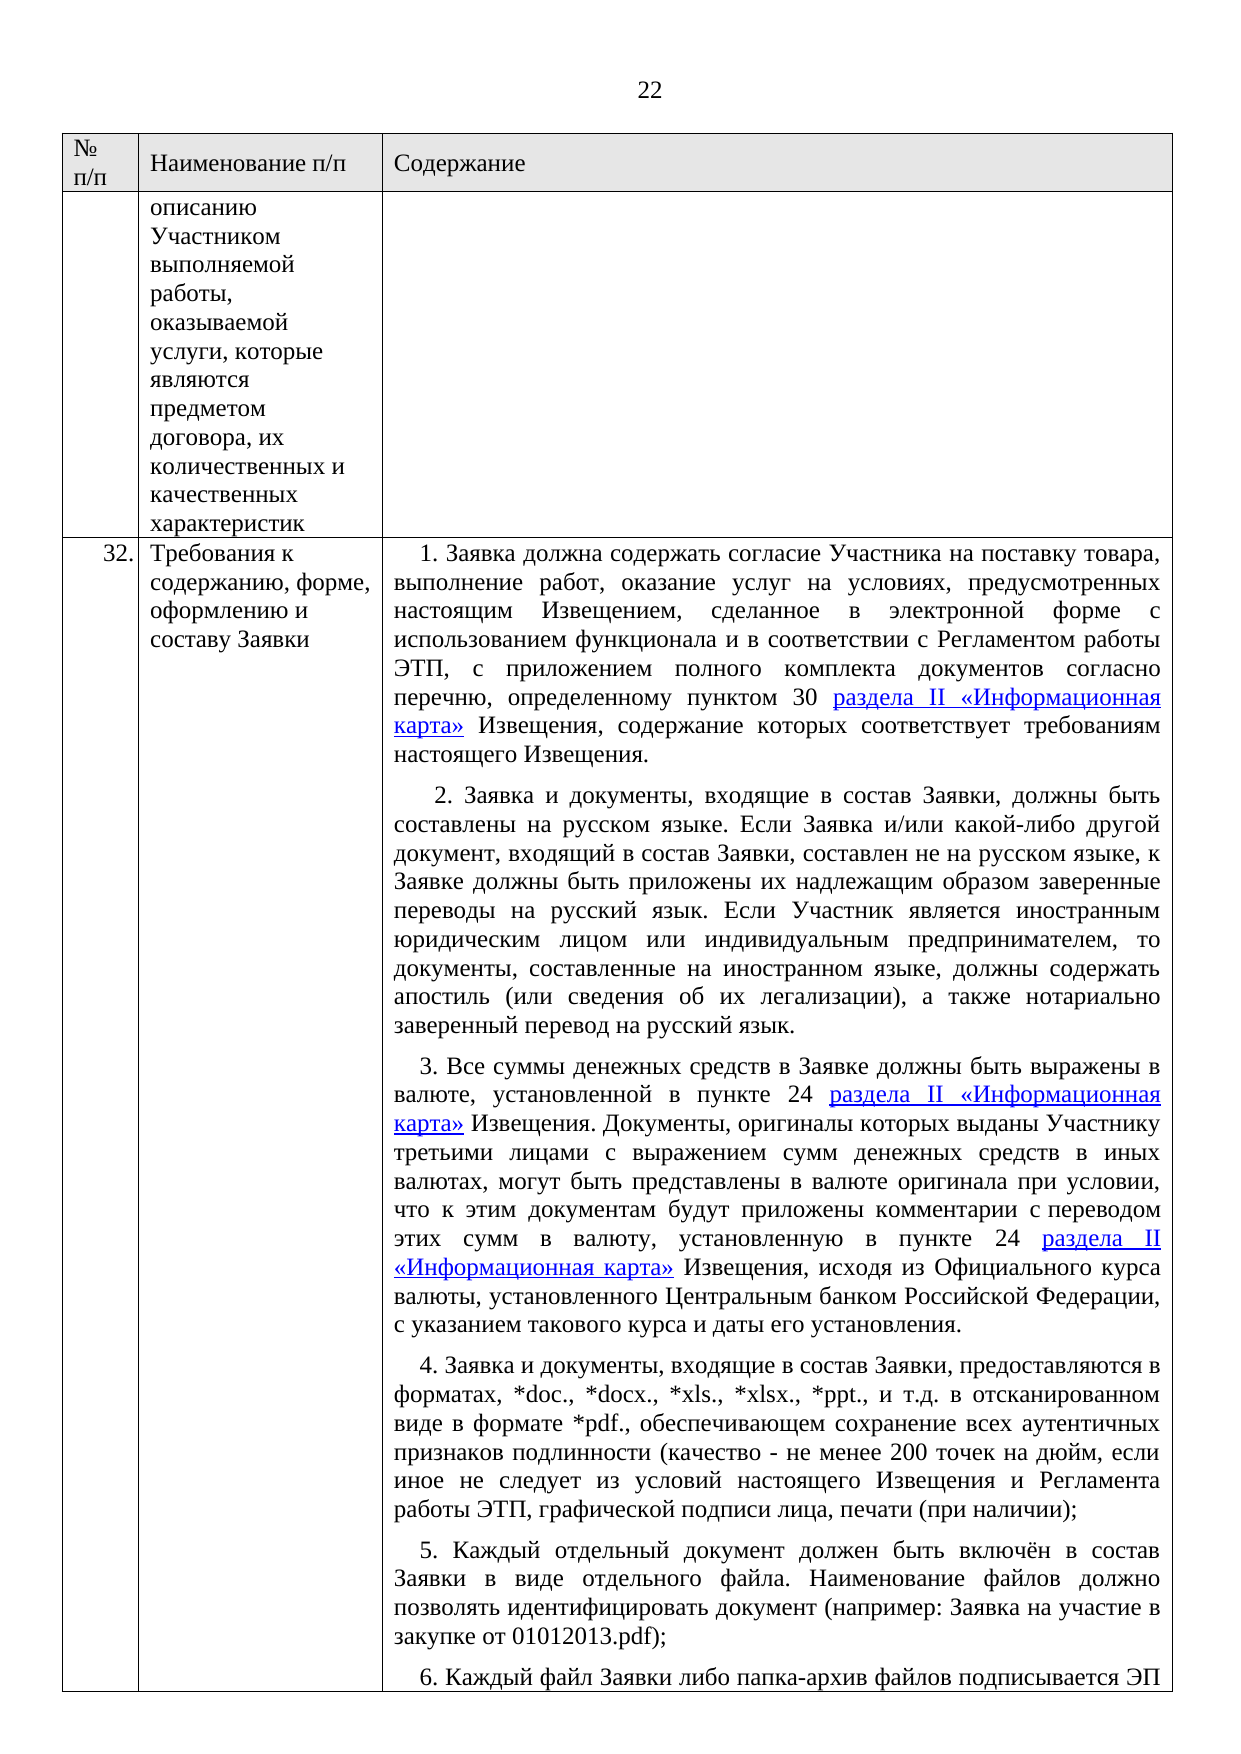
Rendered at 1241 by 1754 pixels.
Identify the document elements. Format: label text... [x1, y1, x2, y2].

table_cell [139, 538, 382, 1691]
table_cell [383, 538, 1172, 1691]
table_cell [63, 538, 138, 1691]
table_header Наименование п/п [139, 134, 382, 191]
table_header Содержание [383, 134, 1172, 191]
table_header № п/п [63, 134, 138, 191]
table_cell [383, 192, 1172, 537]
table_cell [139, 192, 382, 537]
table_cell [63, 192, 138, 537]
